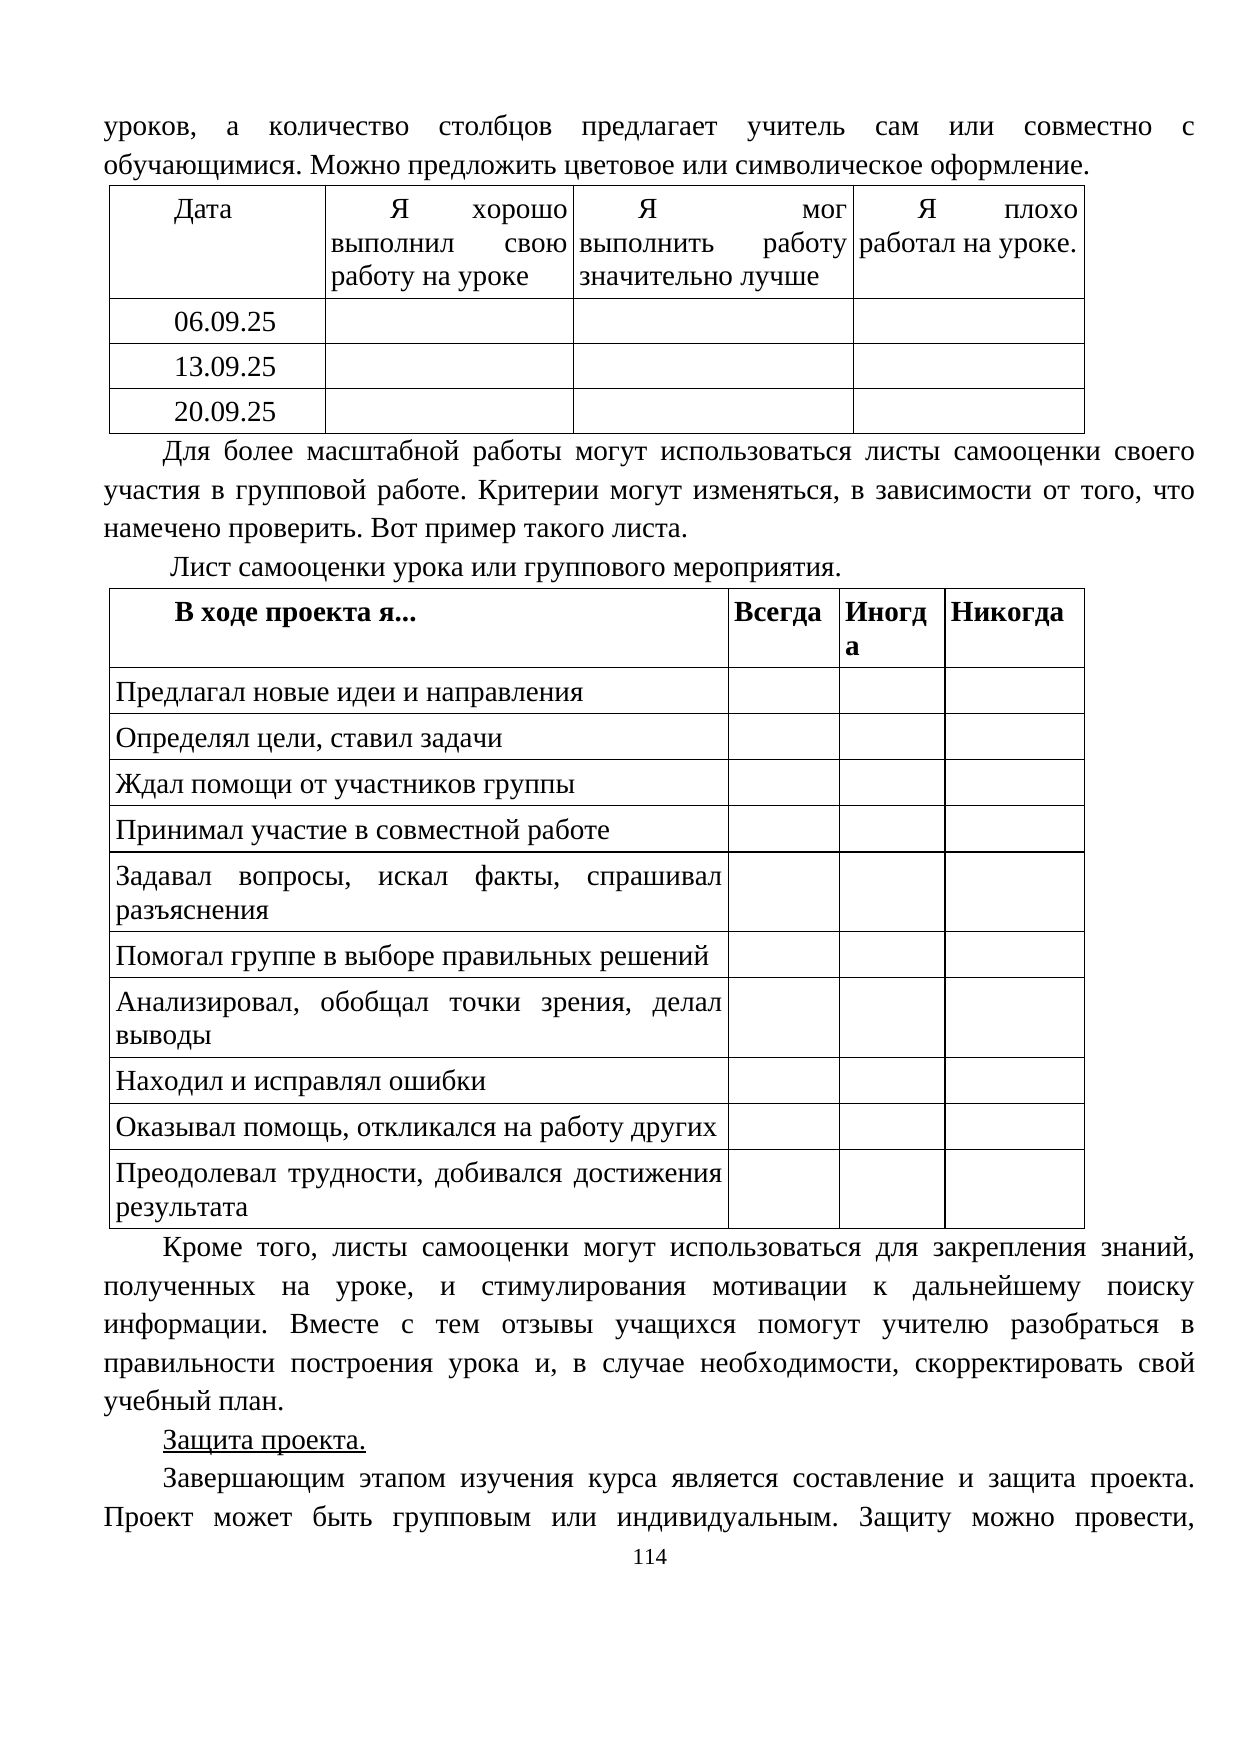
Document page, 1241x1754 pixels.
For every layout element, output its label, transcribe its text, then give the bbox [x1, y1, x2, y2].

table_cell [840, 714, 944, 759]
table_cell [574, 344, 853, 388]
table_header В ходе проекта я... [110, 589, 728, 667]
table_cell [946, 760, 1084, 805]
text Защита проекта. [103, 1422, 1196, 1456]
table_cell [840, 978, 944, 1057]
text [103, 108, 1196, 180]
table_cell [946, 1058, 1084, 1103]
table_cell 13.09.25 [110, 344, 325, 388]
table_cell [326, 299, 573, 343]
table_cell 06.09.25 [110, 299, 325, 343]
table_cell [946, 978, 1084, 1057]
table_cell [729, 668, 839, 713]
table_cell [574, 299, 853, 343]
table_header Я плохо работал на уроке. [854, 186, 1084, 298]
table_cell [729, 1150, 839, 1228]
table_cell [854, 344, 1084, 388]
table_cell Определял цели, ставил задачи [110, 714, 728, 759]
table_cell [840, 1058, 944, 1103]
table_cell Задавал вопросы, искал факты, спрашивал разъяснения [110, 853, 728, 931]
table_cell Предлагал новые идеи и направления [110, 668, 728, 713]
table_cell Анализировал, обобщал точки зрения, делал выводы [110, 978, 728, 1057]
table_cell [946, 932, 1084, 977]
table_header Я мог выполнить работу значительно лучше [574, 186, 853, 298]
table_cell [854, 299, 1084, 343]
table_cell [946, 1104, 1084, 1149]
table_cell [574, 389, 853, 433]
table_cell [840, 1150, 944, 1228]
table_cell Преодолевал трудности, добивался достижения результата [110, 1150, 728, 1228]
table_cell [840, 806, 944, 851]
table_cell Находил и исправлял ошибки [110, 1058, 728, 1103]
table_cell [840, 668, 944, 713]
text Для более масштабной работы могут использоваться листы самооценки своего участия в групповой работе. Критерии могут изменяться, в зависимости от того, что намечено проверить. Вот пример такого листа. [103, 433, 1196, 544]
table_header Дата [110, 186, 325, 298]
table_cell [854, 389, 1084, 433]
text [103, 1461, 1196, 1533]
table_cell [946, 1150, 1084, 1228]
table_cell [729, 1104, 839, 1149]
table_cell [729, 806, 839, 851]
table_cell Ждал помощи от участников группы [110, 760, 728, 805]
table_cell Помогал группе в выборе правильных решений [110, 932, 728, 977]
table_cell Принимал участие в совместной работе [110, 806, 728, 851]
table_cell [840, 932, 944, 977]
table_cell [840, 1104, 944, 1149]
table_cell [840, 760, 944, 805]
table_cell [729, 932, 839, 977]
text Кроме того, листы самооценки могут использоваться для закрепления знаний, полученных на уроке, и стимулирования мотивации к дальнейшему поиску информации. Вместе с тем отзывы учащихся помогут учителю разобраться в правильности построения урока и, в случае необходимости, скорректировать свой учебный план. [103, 1229, 1196, 1417]
table_header Иногда [840, 589, 944, 667]
table_header Я хорошо выполнил свою работу на уроке [326, 186, 573, 298]
table_cell [729, 714, 839, 759]
table_cell [946, 853, 1084, 931]
table_cell [840, 853, 944, 931]
table_cell [326, 389, 573, 433]
table_header Никогда [946, 589, 1084, 667]
table_cell Оказывал помощь, откликался на работу других [110, 1104, 728, 1149]
table_cell [946, 714, 1084, 759]
table_cell [946, 806, 1084, 851]
text Лист самооценки урока или группового мероприятия. [103, 549, 1196, 583]
table_header Всегда [729, 589, 839, 667]
table_cell [326, 344, 573, 388]
table_cell [729, 1058, 839, 1103]
table_cell [729, 853, 839, 931]
table_cell [729, 978, 839, 1057]
table_cell [946, 668, 1084, 713]
table_cell 20.09.25 [110, 389, 325, 433]
table_cell [729, 760, 839, 805]
